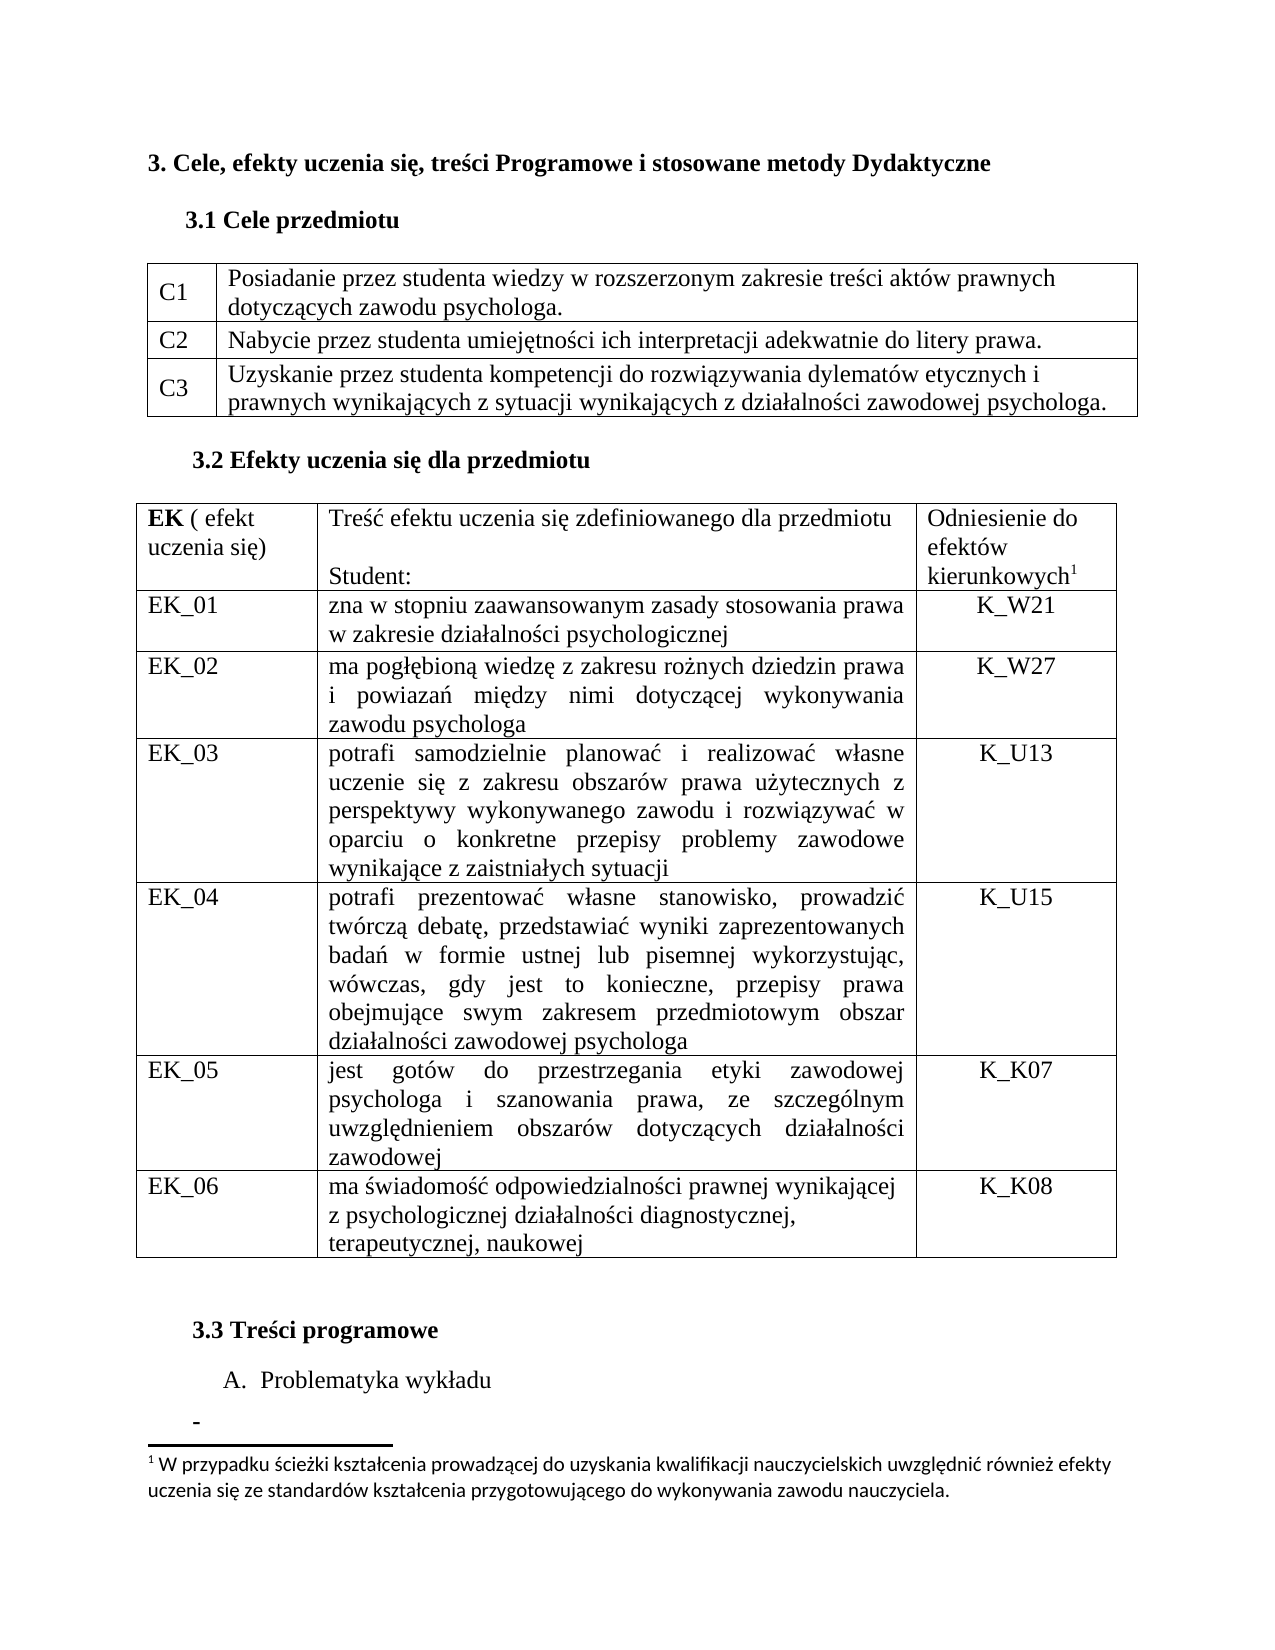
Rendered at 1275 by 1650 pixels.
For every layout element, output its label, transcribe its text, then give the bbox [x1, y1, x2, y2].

table_cell Uzyskanie przez studenta kompetencji do rozwiązywania dylematów etycznych i prawnych wynikających z sytuacji wynikających z działalności zawodowej psychologa. [217, 359, 1137, 416]
text 3.2 Efekty uczenia się dla przedmiotu [192, 446, 1127, 474]
table_cell C3 [148, 359, 216, 416]
table_header Odniesienie do efektów kierunkowych [917, 504, 1116, 590]
table_cell EK_03 [137, 739, 317, 882]
table_cell potrafi samodzielnie planować i realizować własne uczenie się z zakresu obszarów prawa użytecznych z perspektywy wykonywanego zawodu i rozwiązywać w oparciu o konkretne przepisy problemy zawodowe wynikające z zaistniałych sytuacji [318, 739, 916, 882]
text 3. Cele, efekty uczenia się, treści Programowe i stosowane metody Dydaktyczne [148, 148, 1127, 176]
table_cell C2 [148, 322, 216, 358]
table_cell ma świadomość odpowiedzialności prawnej wynikającej z psychologicznej działalności diagnostycznej, terapeutycznej, naukowej [318, 1171, 916, 1257]
table_cell EK_04 [137, 883, 317, 1055]
table_cell zna w stopniu zaawansowanym zasady stosowania prawa w zakresie działalności psychologicznej [318, 591, 916, 651]
text 3.1 Cele przedmiotu [185, 205, 1127, 234]
table_header Treść efektu uczenia się zdefiniowanego dla przedmiotu Student: [318, 504, 916, 590]
table_cell K_U15 [917, 883, 1116, 1055]
table_cell EK_05 [137, 1056, 317, 1170]
table_cell K_W27 [917, 652, 1116, 738]
table_cell K_W21 [917, 591, 1116, 651]
list Problematyka wykładu [223, 1365, 1127, 1393]
table_header C1 [148, 264, 216, 321]
table_cell EK_06 [137, 1171, 317, 1257]
text 3.3 Treści programowe [192, 1315, 1127, 1344]
table_cell EK_02 [137, 652, 317, 738]
table_cell jest gotów do przestrzegania etyki zawodowej psychologa i szanowania prawa, ze szczególnym uwzględnieniem obszarów dotyczących działalności zawodowej [318, 1056, 916, 1170]
table_cell K_K08 [917, 1171, 1116, 1257]
table_cell K_K07 [917, 1056, 1116, 1170]
table_cell potrafi prezentować własne stanowisko, prowadzić twórczą debatę, przedstawiać wyniki zaprezentowanych badań w formie ustnej lub pisemnej wykorzystując, wówczas, gdy jest to konieczne, przepisy prawa obejmujące swym zakresem przedmiotowym obszar działalności zawodowej psychologa [318, 883, 916, 1055]
table_cell EK_01 [137, 591, 317, 651]
table_cell K_U13 [917, 739, 1116, 882]
table_cell Nabycie przez studenta umiejętności ich interpretacji adekwatnie do litery prawa. [217, 322, 1137, 358]
table_header Posiadanie przez studenta wiedzy w rozszerzonym zakresie treści aktów prawnych dotyczących zawodu psychologa. [217, 264, 1137, 321]
text - [192, 1406, 1127, 1435]
table_header EK ( efekt uczenia się) [137, 504, 317, 590]
table_cell ma pogłębioną wiedzę z zakresu rożnych dziedzin prawa i powiazań między nimi dotyczącej wykonywania zawodu psychologa [318, 652, 916, 738]
